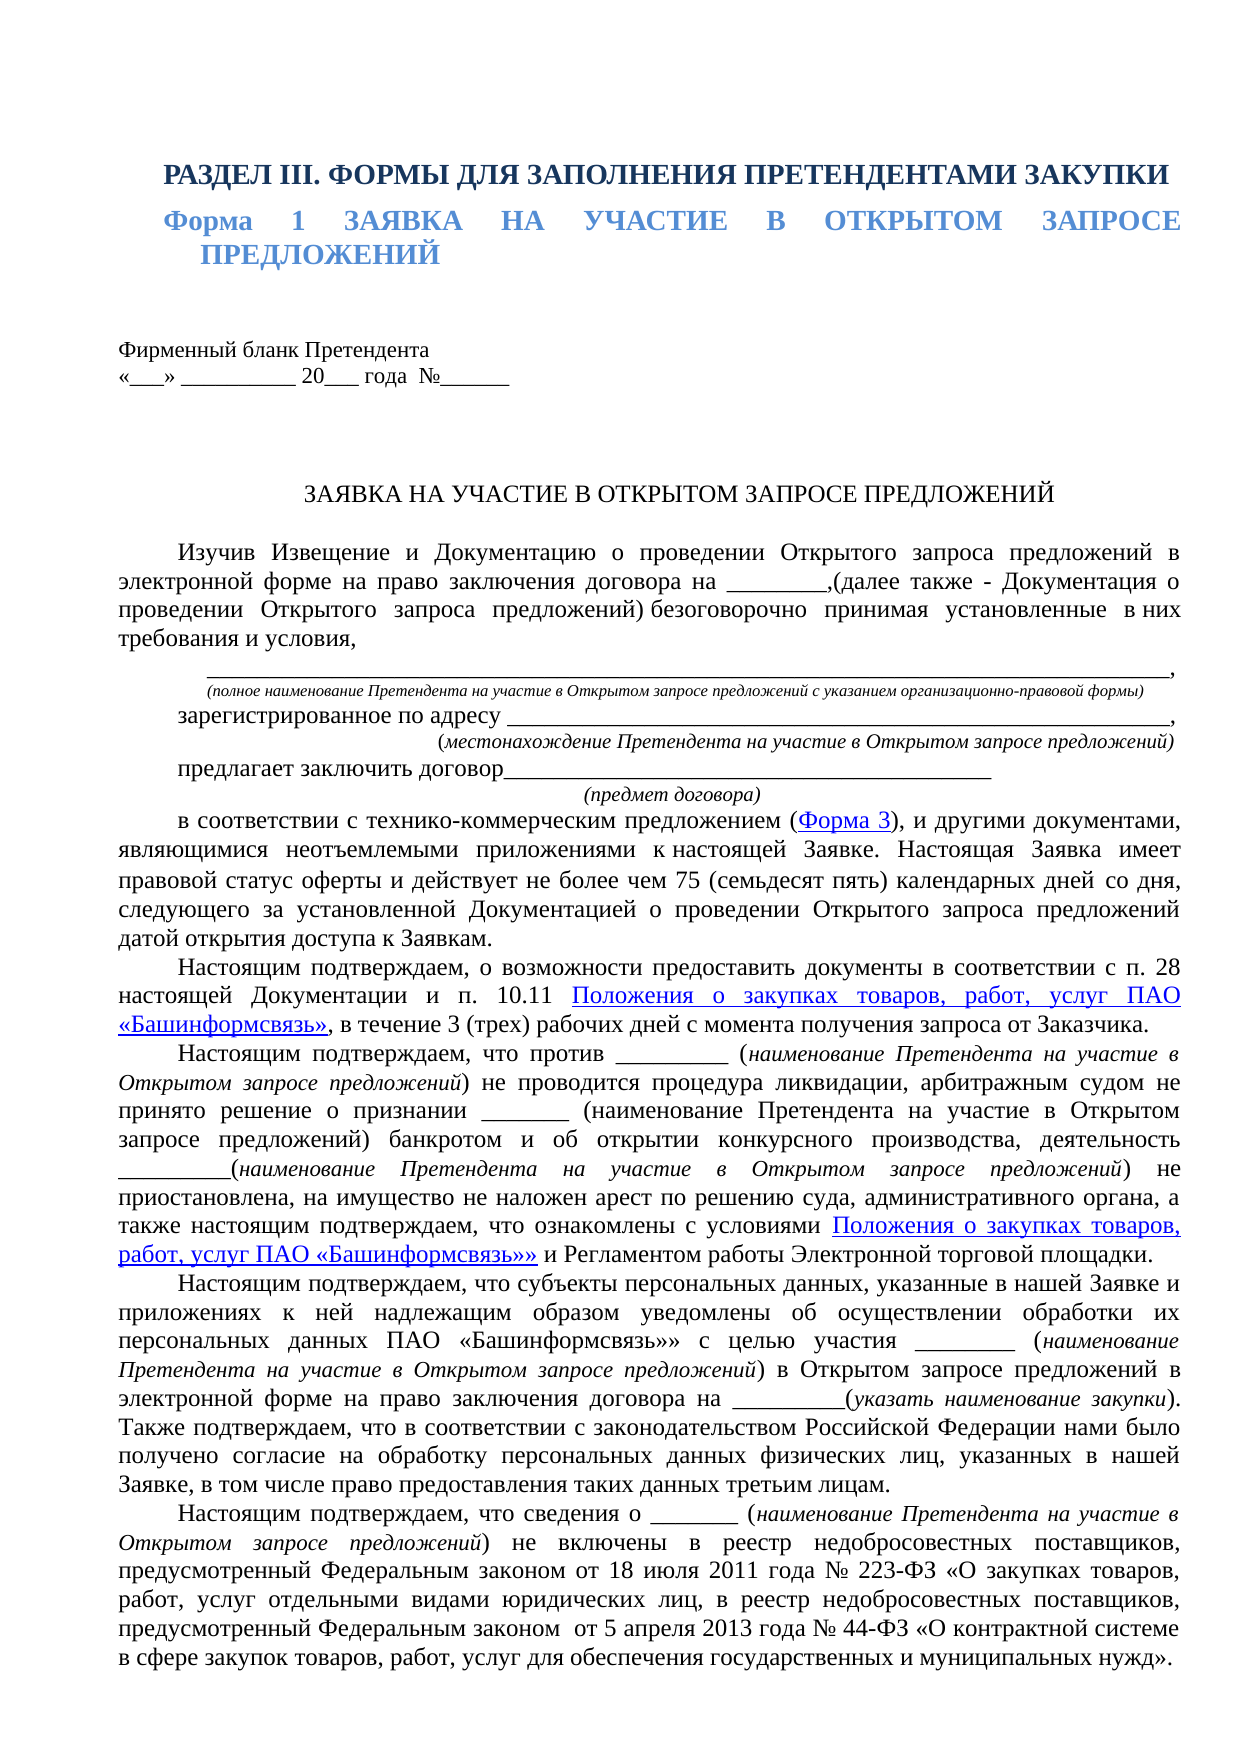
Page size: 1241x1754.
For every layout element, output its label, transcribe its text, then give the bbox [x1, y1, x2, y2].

text предлагает заключить договор_______________________________________ [118, 753, 1181, 782]
subtitle РАЗДЕЛ III. ФОРМЫ ДЛЯ ЗАПОЛНЕНИЯ ПРЕТЕНДЕНТАМИ ЗАКУПКИ [163, 157, 1181, 191]
text (местонахождение Претендента на участие в Открытом запросе предложений) [118, 729, 1181, 753]
text зарегистрированное по адресу _____________________________________________________, [118, 700, 1181, 729]
text Настоящим подтверждаем, что против _________ (наименование Претендента на участие в Открытом запросе предложений) не проводится процедура ликвидации, арбитражным судом не принято решение о признании _______ (наименование Претендента на участие в Открытом запросе предложений) банкротом и об открытии конкурсного производства, деятельность _________(наименование Претендента на участие в Открытом запросе предложений) не приостановлена, на имущество не наложен арест по решению суда, административного органа, а также настоящим подтверждаем, что ознакомлены с условиями Положения о закупках товаров, работ, услуг ПАО «Башинформсвязь»» и Регламентом работы Электронной торговой площадки. [118, 1038, 1181, 1268]
text Настоящим подтверждаем, что сведения о _______ (наименование Претендента на участие в Открытом запросе предложений) не включены в реестр недобросовестных поставщиков, предусмотренный Федеральным законом от 18 июля 2011 года № 223-ФЗ «О закупках товаров, работ, услуг отдельными видами юридических лиц, в реестр недобросовестных поставщиков, предусмотренный Федеральным законом от 5 апреля 2013 года № 44-ФЗ «О контрактной системе в сфере закупок товаров, работ, услуг для обеспечения государственных и муниципальных нужд». [118, 1498, 1181, 1671]
text Настоящим подтверждаем, что субъекты персональных данных, указанные в нашей Заявке и приложениях к ней надлежащим образом уведомлены об осуществлении обработки их персональных данных ПАО «Башинформсвязь»» с целью участия ________ (наименование Претендента на участие в Открытом запросе предложений) в Открытом запросе предложений в электронной форме на право заключения договора на _________(указать наименование закупки). Также подтверждаем, что в соответствии с законодательством Российской Федерации нами было получено согласие на обработку персональных данных физических лиц, указанных в нашей Заявке, в том числе право предоставления таких данных третьим лицам. [118, 1268, 1181, 1498]
text Форма 1 ЗАЯВКА НА УЧАСТИЕ В ОТКРЫТОМ ЗАПРОСЕ ПРЕДЛОЖЕНИЙ [163, 203, 1181, 271]
text «___» __________ 20___ года №______ [118, 362, 1181, 388]
text в соответствии с технико-коммерческим предложением (Форма 3), и другими документами, являющимися неотъемлемыми приложениями к настоящей Заявке. Настоящая Заявка имеет правовой статус оферты и действует не более чем 75 (семьдесят пять) календарных дней со дня, следующего за установленной Документацией о проведении Открытого запроса предложений датой открытия доступа к Заявкам. [118, 806, 1181, 952]
text ЗАЯВКА НА УЧАСТИЕ В ОТКРЫТОМ ЗАПРОСЕ ПРЕДЛОЖЕНИЙ [118, 479, 1181, 508]
text Фирменный бланк Претендента [118, 336, 1181, 362]
text (предмет договора) [118, 782, 1181, 806]
text _____________________________________________________________________________, (полное наименование Претендента на участие в Открытом запросе предложений с указанием организационно-правовой формы) [207, 652, 1181, 700]
text Изучив Извещение и Документацию о проведении Открытого запроса предложений в электронной форме на право заключения договора на ________,(далее также - Документация о проведении Открытого запроса предложений) безоговорочно принимая установленные в них требования и условия, [118, 537, 1181, 652]
text Настоящим подтверждаем, о возможности предоставить документы в соответствии с п. 28 настоящей Документации и п. 10.11 Положения о закупках товаров, работ, услуг ПАО «Башинформсвязь», в течение 3 (трех) рабочих дней с момента получения запроса от Заказчика. [118, 952, 1181, 1038]
